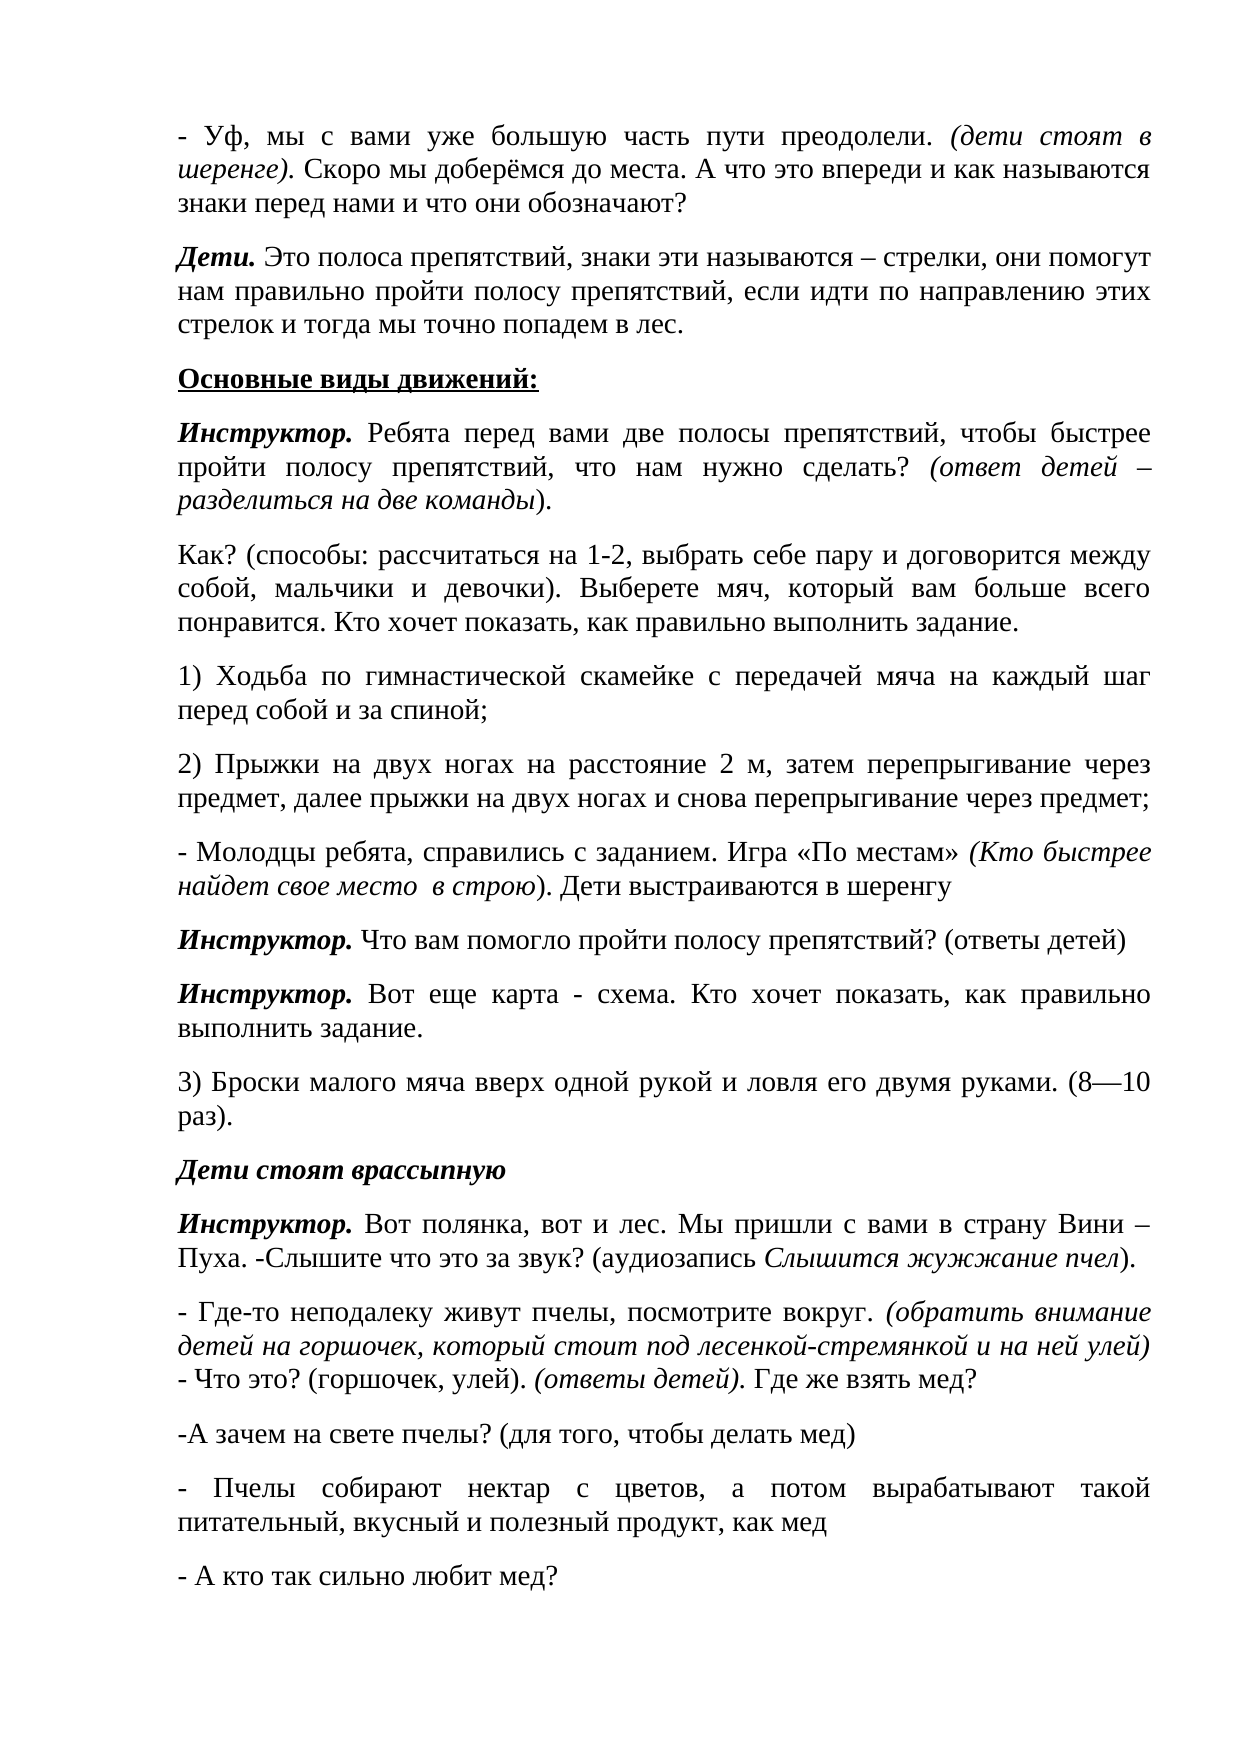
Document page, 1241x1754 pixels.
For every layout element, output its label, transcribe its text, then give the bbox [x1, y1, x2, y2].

text Инструктор. Вот полянка, вот и лес. Мы пришли с вами в страну Вини –Пуха. -Слышите что это за звук? (аудиозапись Слышится жужжание пчел). [177, 1207, 1152, 1274]
text Инструктор. Вот еще карта - схема. Кто хочет показать, как правильно выполнить задание. [177, 976, 1152, 1043]
text Основные виды движений: [177, 361, 1152, 394]
text -А зачем на свете пчелы? (для того, чтобы делать мед) [177, 1416, 1152, 1449]
text - А кто так сильно любит мед? [177, 1558, 1152, 1592]
text - Пчелы собирают нектар с цветов, а потом вырабатывают такой питательный, вкусный и полезный продукт, как мед [177, 1470, 1152, 1537]
text - Уф, мы с вами уже большую часть пути преодолели. (дети стоят в шеренге). Скоро мы доберёмся до места. А что это впереди и как называются знаки перед нами и что они обозначают? [177, 118, 1152, 219]
text Дети. Это полоса препятствий, знаки эти называются – стрелки, они помогут нам правильно пройти полосу препятствий, если идти по направлению этих стрелок и тогда мы точно попадем в лес. [177, 239, 1152, 340]
text Как? (способы: рассчитаться на 1-2, выбрать себе пару и договорится между собой, мальчики и девочки). Выберете мяч, который вам больше всего понравится. Кто хочет показать, как правильно выполнить задание. [177, 537, 1152, 637]
text - Где-то неподалеку живут пчелы, посмотрите вокруг. (обратить внимание детей на горшочек, который стоит под лесенкой-стремянкой и на ней улей) - Что это? (горшочек, улей). (ответы детей). Где же взять мед? [177, 1294, 1152, 1395]
text 3) Броски малого мяча вверх одной рукой и ловля его двумя руками. (8—10 раз). [177, 1064, 1152, 1131]
text Инструктор. Ребята перед вами две полосы препятствий, чтобы быстрее пройти полосу препятствий, что нам нужно сделать? (ответ детей – разделиться на две команды). [177, 415, 1152, 516]
text - Молодцы ребята, справились с заданием. Игра «По местам» (Кто быстрее найдет свое место в строю). Дети выстраиваются в шеренгу [177, 834, 1152, 901]
text Дети стоят врассыпную [177, 1152, 1152, 1186]
text 2) Прыжки на двух ногах на расстояние 2 м, затем перепрыгивание через предмет, далее прыжки на двух ногах и снова перепрыгивание через предмет; [177, 746, 1152, 813]
text Инструктор. Что вам помогло пройти полосу препятствий? (ответы детей) [177, 922, 1152, 956]
text 1) Ходьба по гимнастической скамейке с передачей мяча на каждый шаг перед собой и за спиной; [177, 658, 1152, 725]
